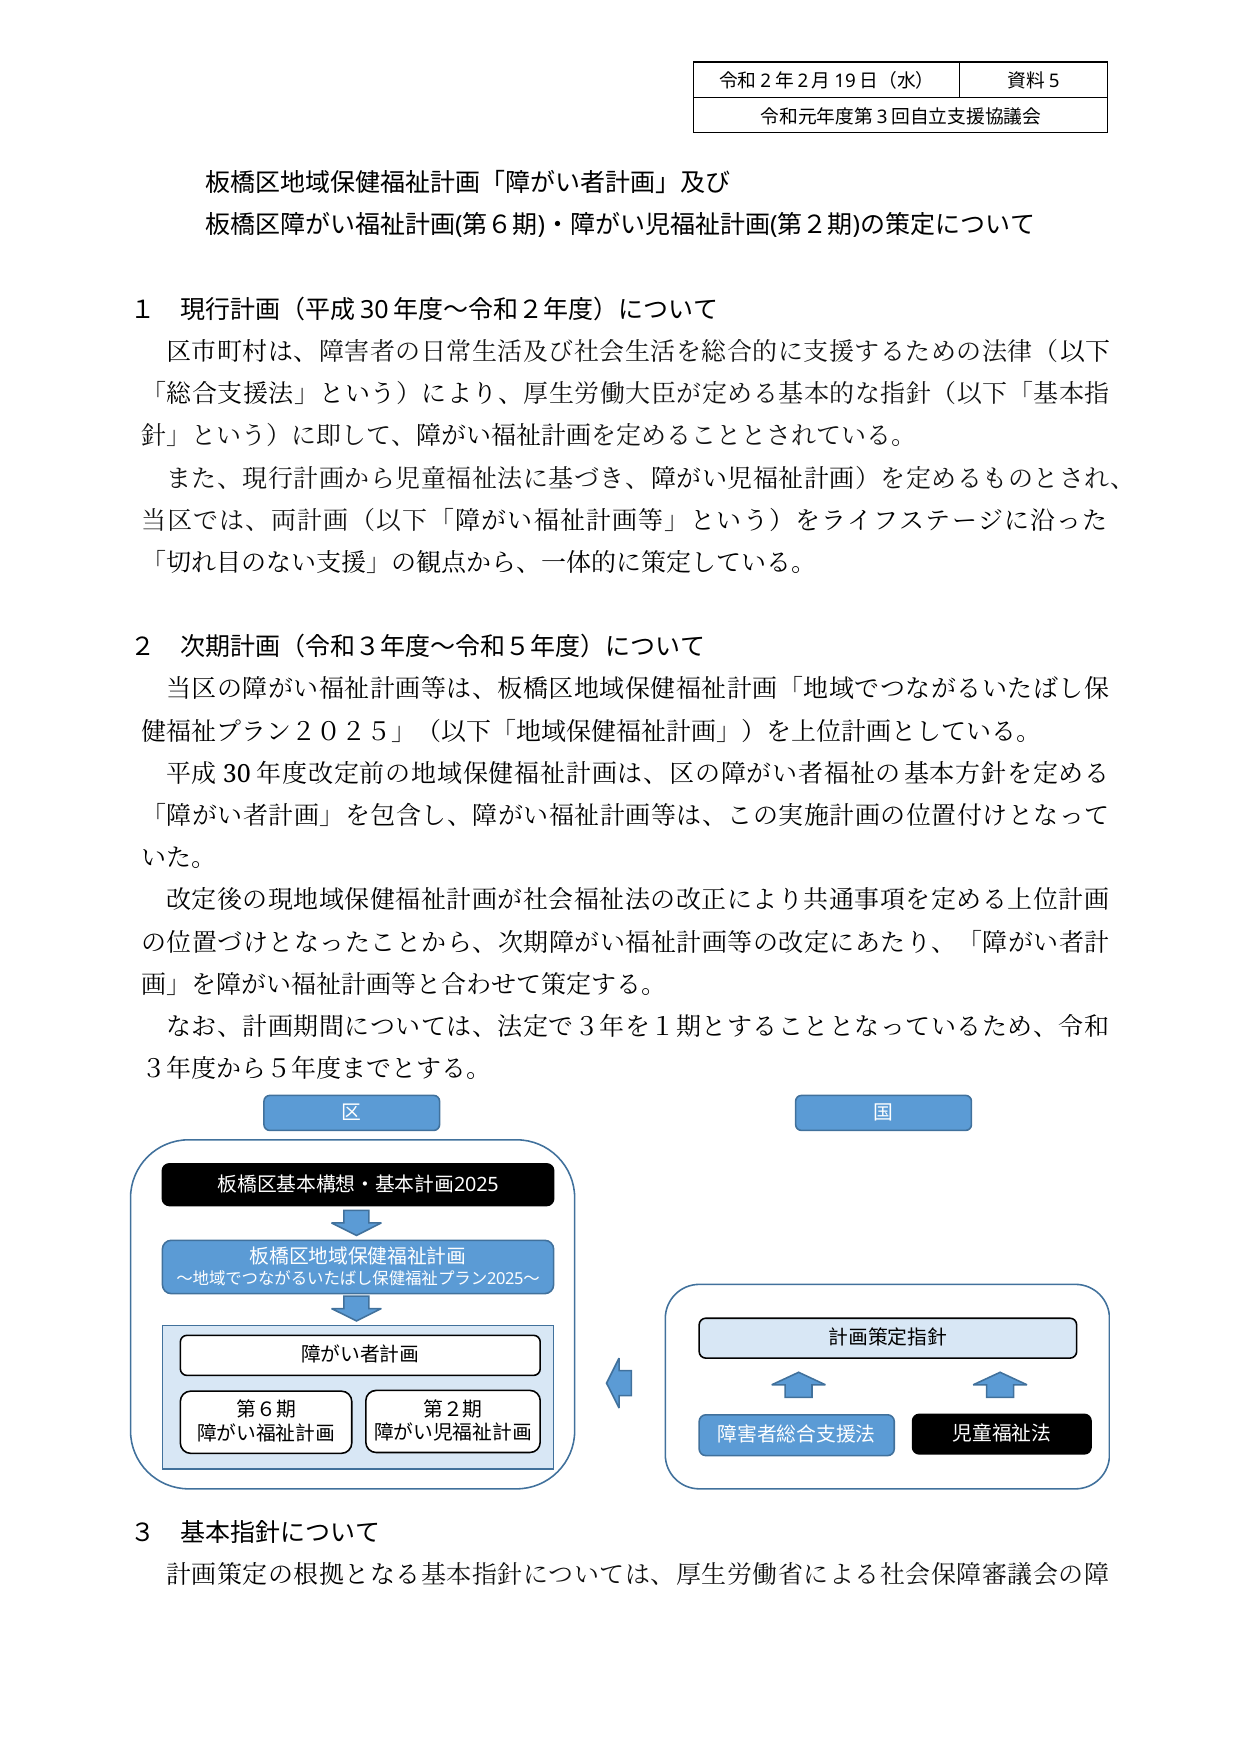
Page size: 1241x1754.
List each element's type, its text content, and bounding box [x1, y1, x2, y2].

text 改定後の現地域保健福祉計画が社会福祉法の改正により共通事項を定める上位計画の位置づけとなったことから、次期障がい福祉計画等の改定にあたり、「障がい者計画」を障がい福祉計画等と合わせて策定する。 [141, 877, 1110, 1003]
text また、現行計画から児童福祉法に基づき、障がい児福祉計画）を定めるものとされ、当区では、両計画（以下「障がい福祉計画等」という）をライフステージに沿った「切れ目のない支援」の観点から、一体的に策定している。 [141, 455, 1110, 582]
text １ 現行計画（平成30年度～令和２年度）について [130, 286, 1110, 328]
text 板橋区地域保健福祉計画「障がい者計画」及び [130, 160, 1110, 202]
text 平成30年度改定前の地域保健福祉計画は、区の障がい者福祉の基本方針を定める「障がい者計画」を包含し、障がい福祉計画等は、この実施計画の位置付けとなっていた。 [141, 750, 1110, 877]
text ２ 次期計画（令和３年度～令和５年度）について [130, 624, 1110, 666]
text なお、計画期間については、法定で３年を１期とすることとなっているため、令和３年度から５年度までとする。 [141, 1003, 1110, 1088]
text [141, 1552, 1110, 1594]
text ３ 基本指針について [130, 1510, 1110, 1552]
text 板橋区障がい福祉計画(第６期)・障がい児福祉計画(第２期)の策定について [130, 202, 1110, 244]
text 当区の障がい福祉計画等は、板橋区地域保健福祉計画「地域でつながるいたばし保健福祉プラン２０２５」（以下「地域保健福祉計画」）を上位計画としている。 [141, 666, 1110, 750]
text 区市町村は、障害者の日常生活及び社会生活を総合的に支援するための法律（以下「総合支援法」という）により、厚生労働大臣が定める基本的な指針（以下「基本指針」という）に即して、障がい福祉計画を定めることとされている。 [141, 328, 1110, 455]
